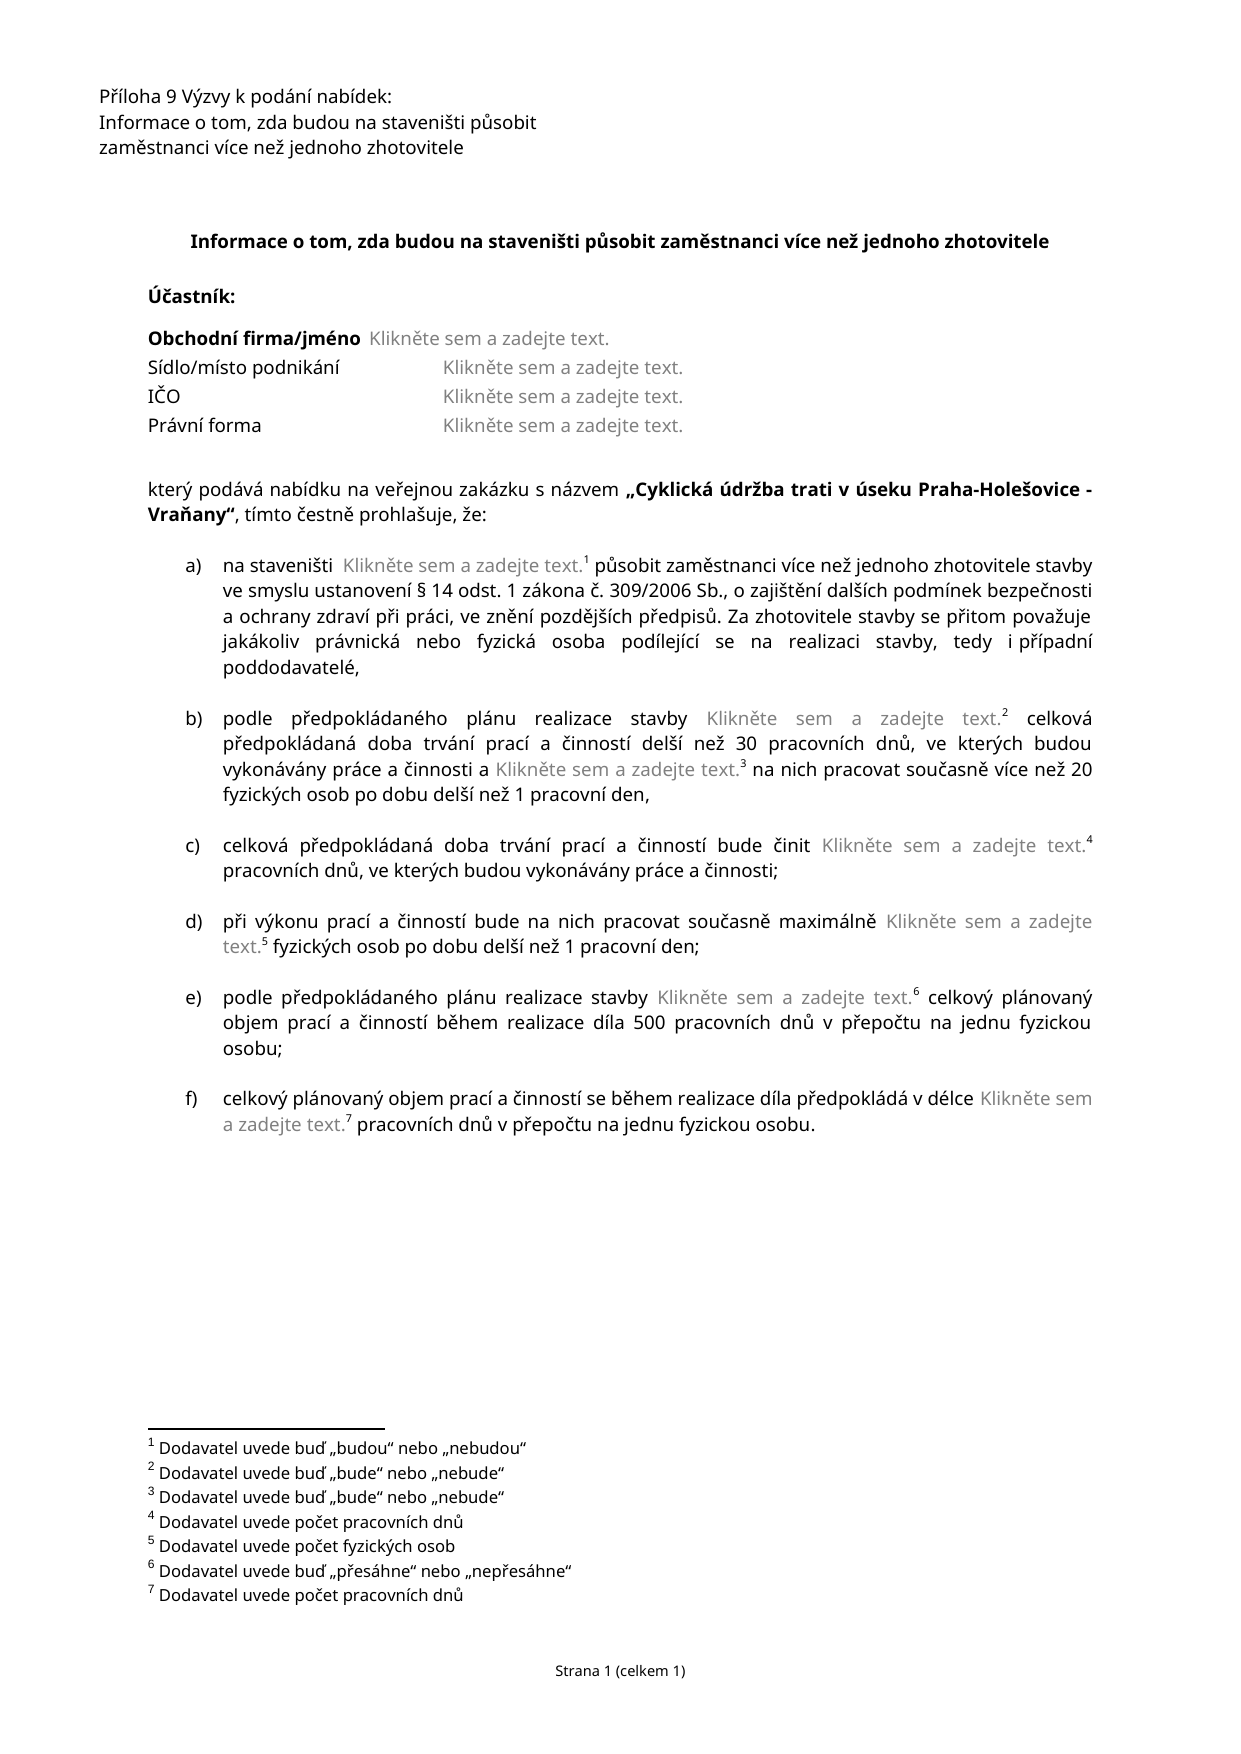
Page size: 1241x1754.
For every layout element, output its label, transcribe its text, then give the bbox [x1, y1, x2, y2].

text IČO [148, 380, 1093, 409]
list celková předpokládaná doba trvání prací a činností bude činit pracovních dnů, ve kterých budou vykonávány práce a činnosti; [185, 832, 1093, 883]
list na staveništi působit zaměstnanci více než jednoho zhotovitele stavby ve smyslu ustanovení § 14 odst. 1 zákona č. 309/2006 Sb., o zajištění dalších podmínek bezpečnosti a ochrany zdraví při práci, ve znění pozdějších předpisů. Za zhotovitele stavby se přitom považuje jakákoliv právnická nebo fyzická osoba podílející se na realizaci stavby, tedy i případní poddodavatelé, [185, 552, 1093, 680]
list při výkonu prací a činností bude na nich pracovat současně maximálně fyzických osob po dobu delší než 1 pracovní den; [185, 908, 1093, 959]
text který podává nabídku na veřejnou zakázku s názvem „Cyklická údržba trati v úseku Praha-Holešovice - Vraňany“, tímto čestně prohlašuje, že: [148, 476, 1093, 527]
text Právní forma [148, 409, 1093, 438]
text Účastník: [148, 279, 1093, 310]
text Obchodní firma/jméno [148, 322, 1093, 351]
list podle předpokládaného plánu realizace stavby celkový plánovaný objem prací a činností během realizace díla 500 pracovních dnů v přepočtu na jednu fyzickou osobu; [185, 984, 1093, 1061]
list celkový plánovaný objem prací a činností se během realizace díla předpokládá v délce pracovních dnů v přepočtu na jednu fyzickou osobu. [185, 1086, 1093, 1137]
list podle předpokládaného plánu realizace stavby celková předpokládaná doba trvání prací a činností delší než 30 pracovních dnů, ve kterých budou vykonávány práce a činnosti a na nich pracovat současně více než 20 fyzických osob po dobu delší než 1 pracovní den, [185, 705, 1093, 807]
title Informace o tom, zda budou na staveništi působit zaměstnanci více než jednoho zhotovitele [148, 228, 1093, 254]
text Sídlo/místo podnikání [148, 351, 1093, 380]
